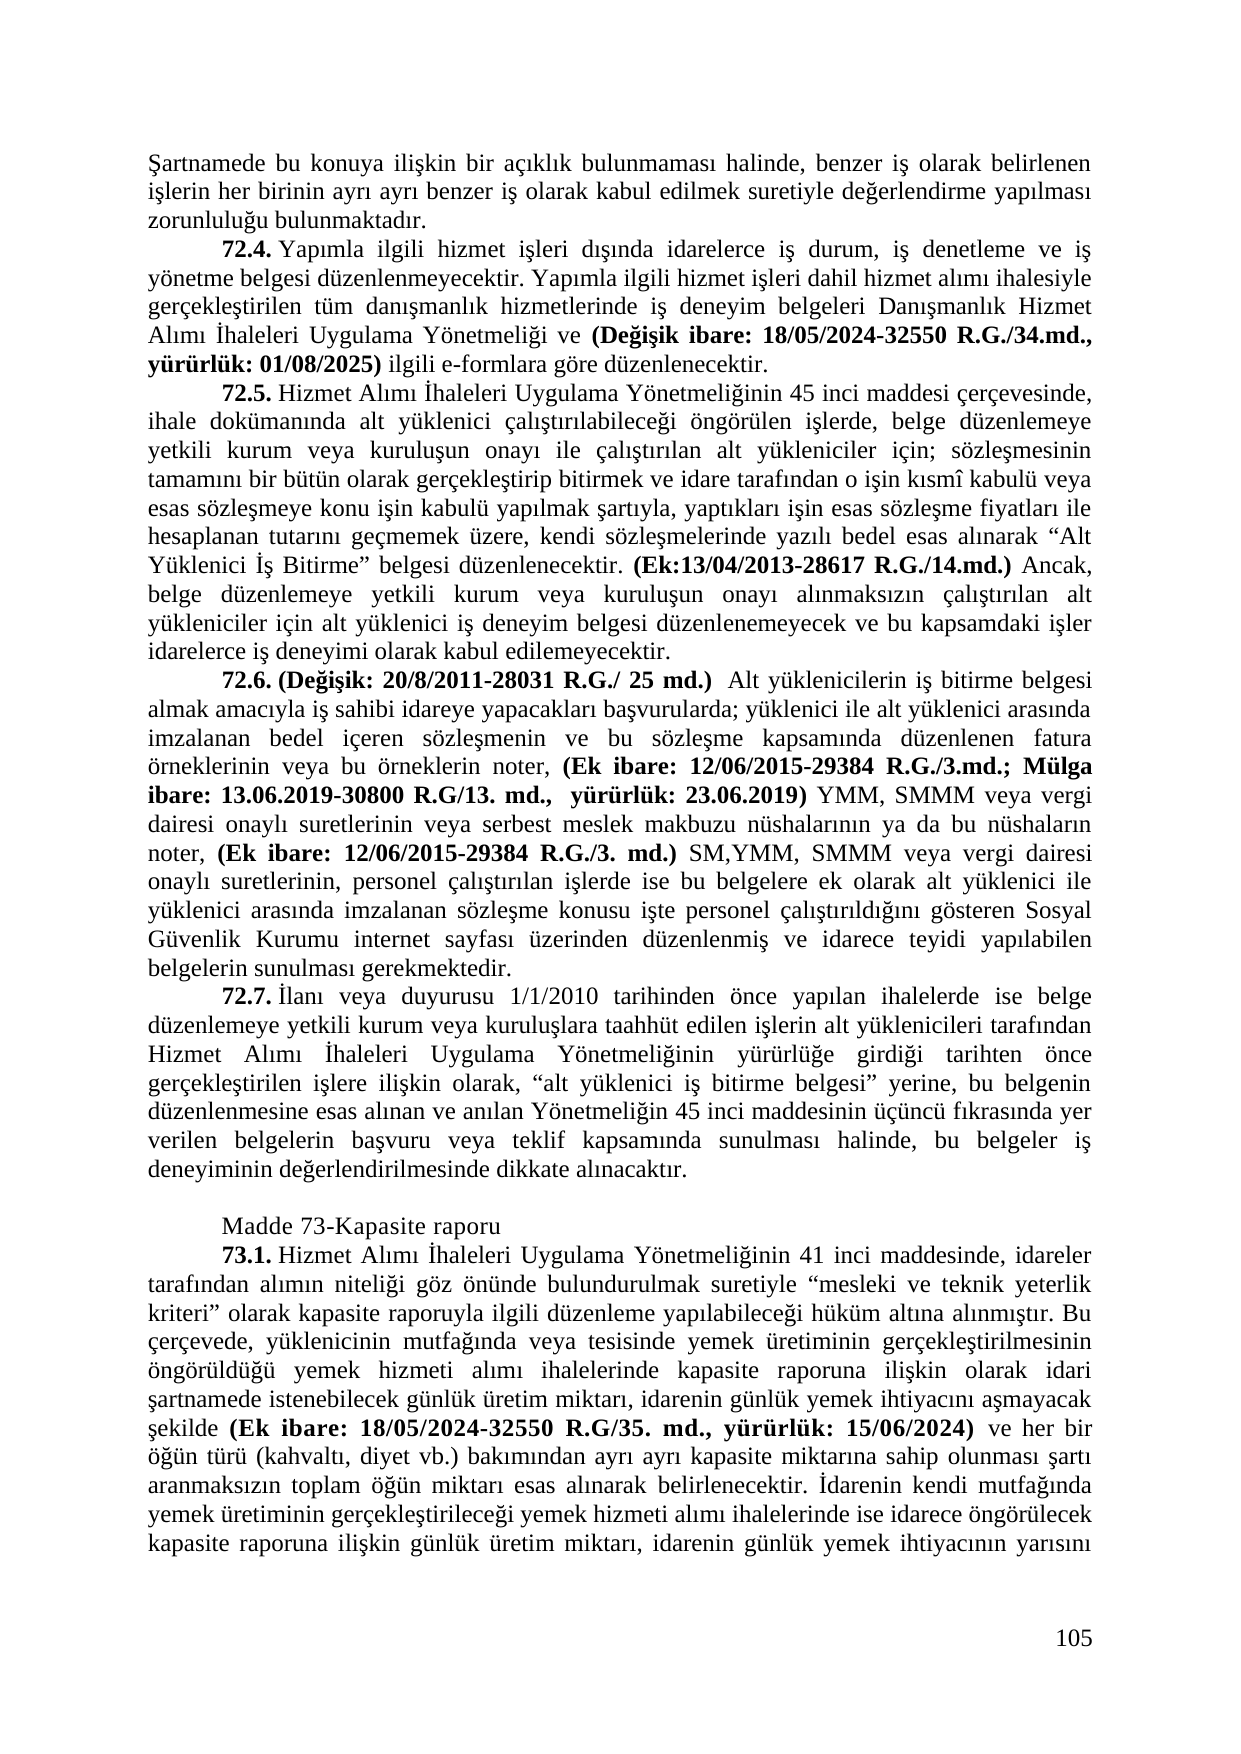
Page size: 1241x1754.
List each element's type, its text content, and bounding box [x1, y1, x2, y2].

text 72.5. Hizmet Alımı İhaleleri Uygulama Yönetmeliğinin 45 inci maddesi çerçevesinde, ihale dokümanında alt yüklenici çalıştırılabileceği öngörülen işlerde, belge düzenlemeye yetkili kurum veya kuruluşun onayı ile çalıştırılan alt yükleniciler için; sözleşmesinin tamamını bir bütün olarak gerçekleştirip bitirmek ve idare tarafından o işin kısmî kabulü veya esas sözleşmeye konu işin kabulü yapılmak şartıyla, yaptıkları işin esas sözleşme fiyatları ile hesaplanan tutarını geçmemek üzere, kendi sözleşmelerinde yazılı bedel esas alınarak “Alt Yüklenici İş Bitirme” belgesi düzenlenecektir. (Ek:13/04/2013-28617 R.G./14.md.) Ancak, belge düzenlemeye yetkili kurum veya kuruluşun onayı alınmaksızın çalıştırılan alt yükleniciler için alt yüklenici iş deneyim belgesi düzenlenemeyecek ve bu kapsamdaki işler idarelerce iş deneyimi olarak kabul edilemeyecektir. [148, 378, 1092, 665]
text 72.4. Yapımla ilgili hizmet işleri dışında idarelerce iş durum, iş denetleme ve iş yönetme belgesi düzenlenmeyecektir. Yapımla ilgili hizmet işleri dahil hizmet alımı ihalesiyle gerçekleştirilen tüm danışmanlık hizmetlerinde iş deneyim belgeleri Danışmanlık Hizmet Alımı İhaleleri Uygulama Yönetmeliği ve (Değişik ibare: 18/05/2024-32550 R.G./34.md., yürürlük: 01/08/2025) ilgili e-formlara göre düzenlenecektir. [148, 234, 1092, 378]
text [148, 148, 1092, 234]
subtitle Madde 73-Kapasite raporu [148, 1211, 1092, 1240]
text 72.6. (Değişik: 20/8/2011-28031 R.G./ 25 md.) Alt yüklenicilerin iş bitirme belgesi almak amacıyla iş sahibi idareye yapacakları başvurularda; yüklenici ile alt yüklenici arasında imzalanan bedel içeren sözleşmenin ve bu sözleşme kapsamında düzenlenen fatura örneklerinin veya bu örneklerin noter, (Ek ibare: 12/06/2015-29384 R.G./3.md.; Mülga ibare: 13.06.2019-30800 R.G/13. md., yürürlük: 23.06.2019) YMM, SMMM veya vergi dairesi onaylı suretlerinin veya serbest meslek makbuzu nüshalarının ya da bu nüshaların noter, (Ek ibare: 12/06/2015-29384 R.G./3. md.) SM,YMM, SMMM veya vergi dairesi onaylı suretlerinin, personel çalıştırılan işlerde ise bu belgelere ek olarak alt yüklenici ile yüklenici arasında imzalanan sözleşme konusu işte personel çalıştırıldığını gösteren Sosyal Güvenlik Kurumu internet sayfası üzerinden düzenlenmiş ve idarece teyidi yapılabilen belgelerin sunulması gerekmektedir. [148, 665, 1092, 981]
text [148, 1240, 1092, 1556]
text 72.7. İlanı veya duyurusu 1/1/2010 tarihinden önce yapılan ihalelerde ise belge düzenlemeye yetkili kurum veya kuruluşlara taahhüt edilen işlerin alt yüklenicileri tarafından Hizmet Alımı İhaleleri Uygulama Yönetmeliğinin yürürlüğe girdiği tarihten önce gerçekleştirilen işlere ilişkin olarak, “alt yüklenici iş bitirme belgesi” yerine, bu belgenin düzenlenmesine esas alınan ve anılan Yönetmeliğin 45 inci maddesinin üçüncü fıkrasında yer verilen belgelerin başvuru veya teklif kapsamında sunulması halinde, bu belgeler iş deneyiminin değerlendirilmesinde dikkate alınacaktır. [148, 981, 1092, 1183]
